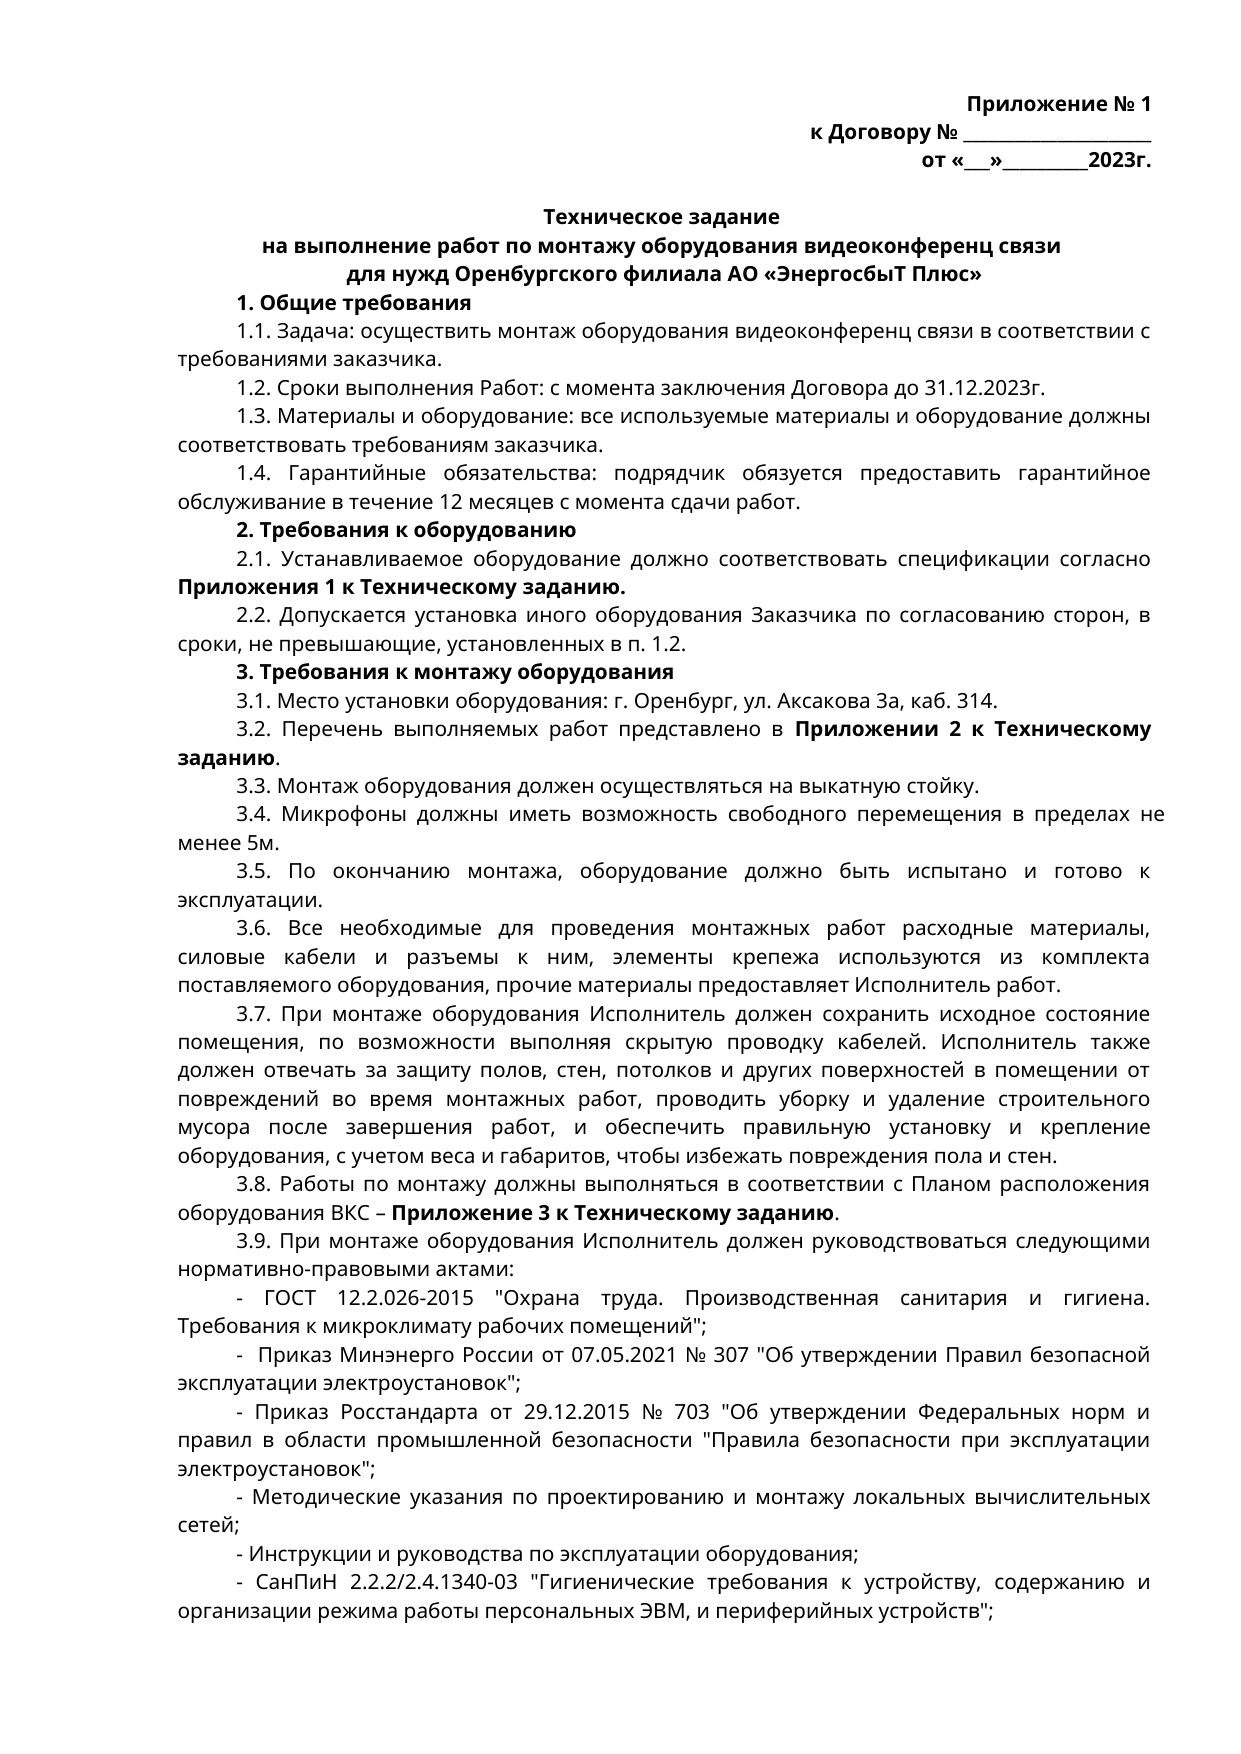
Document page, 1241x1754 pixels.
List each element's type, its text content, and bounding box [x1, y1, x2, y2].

text к Договору № ______________________ [177, 117, 1152, 146]
text 3.3. Монтаж оборудования должен осуществляться на выкатную стойку. [177, 771, 1152, 799]
text 3.4. Микрофоны должны иметь возможность свободного перемещения в пределах не менее 5м. [177, 799, 1167, 856]
text 3.2. Перечень выполняемых работ представлено в Приложении 2 к Техническому заданию. [177, 714, 1152, 771]
text - Инструкции и руководства по эксплуатации оборудования; [177, 1539, 1152, 1567]
text 1.4. Гарантийные обязательства: подрядчик обязуется предоставить гарантийное обслуживание в течение 12 месяцев с момента сдачи работ. [177, 458, 1152, 515]
subtitle 1. Общие требования [177, 288, 1152, 316]
text 3.1. Место установки оборудования: г. Оренбург, ул. Аксакова 3а, каб. 314. [177, 686, 1152, 714]
text 3.7. При монтаже оборудования Исполнитель должен сохранить исходное состояние помещения, по возможности выполняя скрытую проводку кабелей. Исполнитель также должен отвечать за защиту полов, стен, потолков и других поверхностей в помещении от повреждений во время монтажных работ, проводить уборку и удаление строительного мусора после завершения работ, и обеспечить правильную установку и крепление оборудования, с учетом веса и габаритов, чтобы избежать повреждения пола и стен. [177, 999, 1152, 1169]
text Техническое задание на выполнение работ по монтажу оборудования видеоконференц связи для нужд Оренбургского филиала АО «ЭнергосбыТ Плюс» [177, 202, 1152, 288]
text - Приказ Росстандарта от 29.12.2015 № 703 "Об утверждении Федеральных норм и правил в области промышленной безопасности "Правила безопасности при эксплуатации электроустановок"; [177, 1397, 1152, 1482]
text - СанПиН 2.2.2/2.4.1340-03 "Гигиенические требования к устройству, содержанию и организации режима работы персональных ЭВМ, и периферийных устройств"; [177, 1567, 1152, 1624]
text 2.1. Устанавливаемое оборудование должно соответствовать спецификации согласно Приложения 1 к Техническому заданию. [177, 544, 1152, 601]
text - Методические указания по проектированию и монтажу локальных вычислительных сетей; [177, 1482, 1152, 1539]
text 3.8. Работы по монтажу должны выполняться в соответствии с Планом расположения оборудования ВКС – Приложение 3 к Техническому заданию. [177, 1169, 1152, 1226]
text 2.2. Допускается установка иного оборудования Заказчика по согласованию сторон, в сроки, не превышающие, установленных в п. 1.2. [177, 601, 1152, 657]
text 3.9. При монтаже оборудования Исполнитель должен руководствоваться следующими нормативно-правовыми актами: [177, 1226, 1152, 1283]
subtitle 2. Требования к оборудованию [177, 515, 1152, 544]
text 3.6. Все необходимые для проведения монтажных работ расходные материалы, силовые кабели и разъемы к ним, элементы крепежа используются из комплекта поставляемого оборудования, прочие материалы предоставляет Исполнитель работ. [177, 913, 1152, 999]
text - Приказ Минэнерго России от 07.05.2021 № 307 "Об утверждении Правил безопасной эксплуатации электроустановок"; [177, 1340, 1152, 1397]
text 1.3. Материалы и оборудование: все используемые материалы и оборудование должны соответствовать требованиям заказчика. [177, 401, 1152, 458]
text 1.2. Сроки выполнения Работ: с момента заключения Договора до 31.12.2023г. [177, 373, 1152, 401]
text 1.1. Задача: осуществить монтаж оборудования видеоконференц связи в соответствии с требованиями заказчика. [177, 316, 1152, 373]
text Приложение № 1 [177, 89, 1152, 117]
text от «___»__________2023г. [177, 146, 1152, 174]
text - ГОСТ 12.2.026-2015 "Охрана труда. Производственная санитария и гигиена. Требования к микроклимату рабочих помещений"; [177, 1283, 1152, 1340]
subtitle 3. Требования к монтажу оборудования [177, 657, 1152, 686]
text 3.5. По окончанию монтажа, оборудование должно быть испытано и готово к эксплуатации. [177, 856, 1152, 913]
